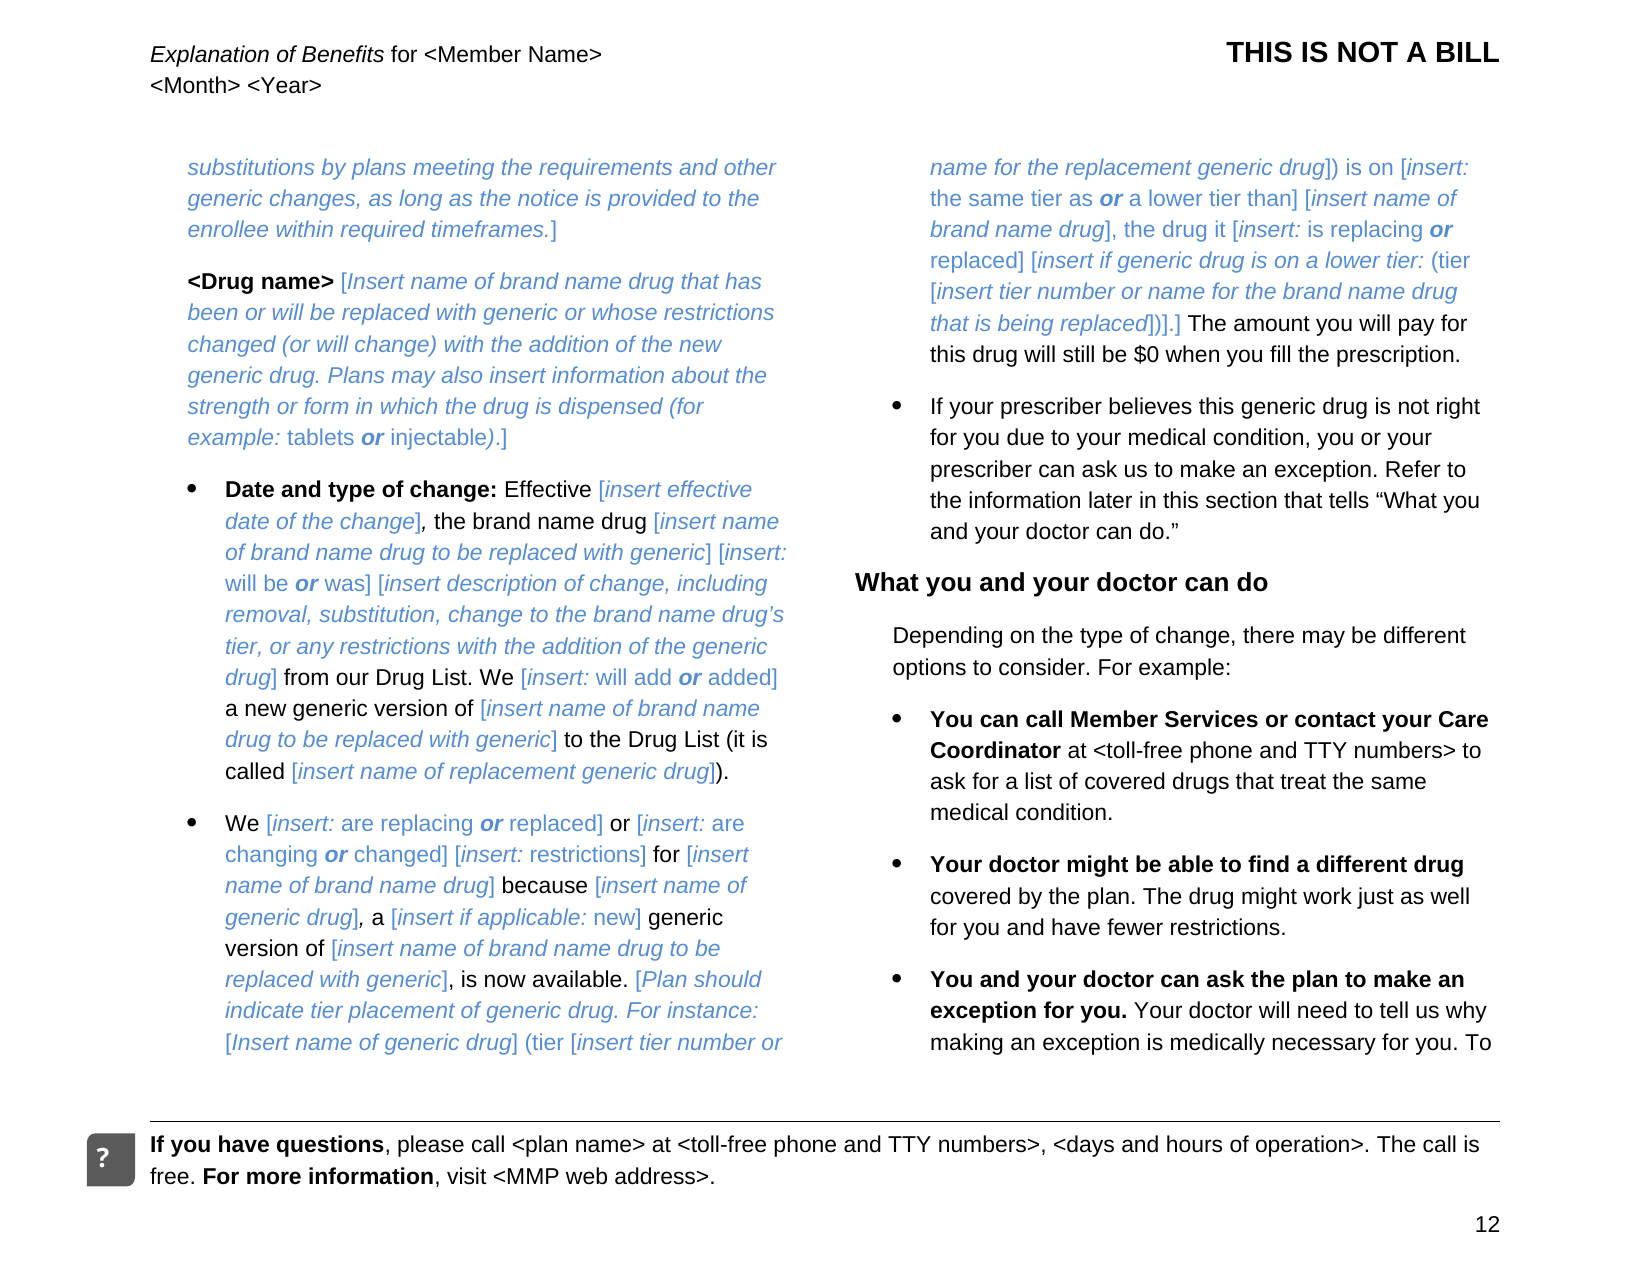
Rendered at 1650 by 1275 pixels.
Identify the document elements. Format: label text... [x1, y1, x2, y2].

text <Drug name> [Insert name of brand name drug that has been or will be replaced with generic or whose restrictions changed (or will change) with the addition of the new generic drug. Plans may also insert information about the strength or form in which the drug is dispensed (for example: tablets or injectable).] [187, 264, 795, 452]
list We [insert: are replacing or replaced] or [insert: are changing or changed] [insert: restrictions] for [insert name of brand name drug] because [insert name of generic drug], a [insert if applicable: new] generic version of [insert name of brand name drug to be replaced with generic], is now available. [Plan should indicate tier placement of generic drug. For instance: [Insert name of generic drug] (tier [insert tier number or name for the replacement generic drug]) is on [insert: the same tier as or a lower tier than] [insert name of brand name drug], the drug it [insert: is replacing or replaced] [insert if generic drug is on a lower tier: (tier [insert tier number or name for the brand name drug that is being replaced])].] The amount you will pay for this drug will still be $0 when you fill the prescription. [187, 806, 795, 1056]
list We [insert: are replacing or replaced] or [insert: are changing or changed] [insert: restrictions] for [insert name of brand name drug] because [insert name of generic drug], a [insert if applicable: new] generic version of [insert name of brand name drug to be replaced with generic], is now available. [Plan should indicate tier placement of generic drug. For instance: [Insert name of generic drug] (tier [insert tier number or name for the replacement generic drug]) is on [insert: the same tier as or a lower tier than] [insert name of brand name drug], the drug it [insert: is replacing or replaced] [insert if generic drug is on a lower tier: (tier [insert tier number or name for the brand name drug that is being replaced])].] The amount you will pay for this drug will still be $0 when you fill the prescription. [892, 150, 1500, 369]
text What you and your doctor can do [855, 567, 1425, 598]
list You can call Member Services or contact your Care Coordinator at <toll-free phone and TTY numbers> to ask for a list of covered drugs that treat the same medical condition. [892, 702, 1500, 827]
text Depending on the type of change, there may be different options to consider. For example: [892, 619, 1500, 681]
list If your prescriber believes this generic drug is not right for you due to your medical condition, you or your prescriber can ask us to make an exception. Refer to the information later in this section that tells “What you and your doctor can do.” [892, 389, 1500, 546]
list Your doctor might be able to find a different drug covered by the plan. The drug might work just as well for you and have fewer restrictions. [892, 848, 1500, 942]
list Date and type of change: Effective [insert effective date of the change], the brand name drug [insert name of brand name drug to be replaced with generic] [insert: will be or was] [insert description of change, including removal, substitution, change to the brand name drug’s tier, or any restrictions with the addition of the generic drug] from our Drug List. We [insert: will add or added] a new generic version of [insert name of brand name drug to be replaced with generic] to the Drug List (it is called [insert name of replacement generic drug]). [187, 473, 795, 785]
